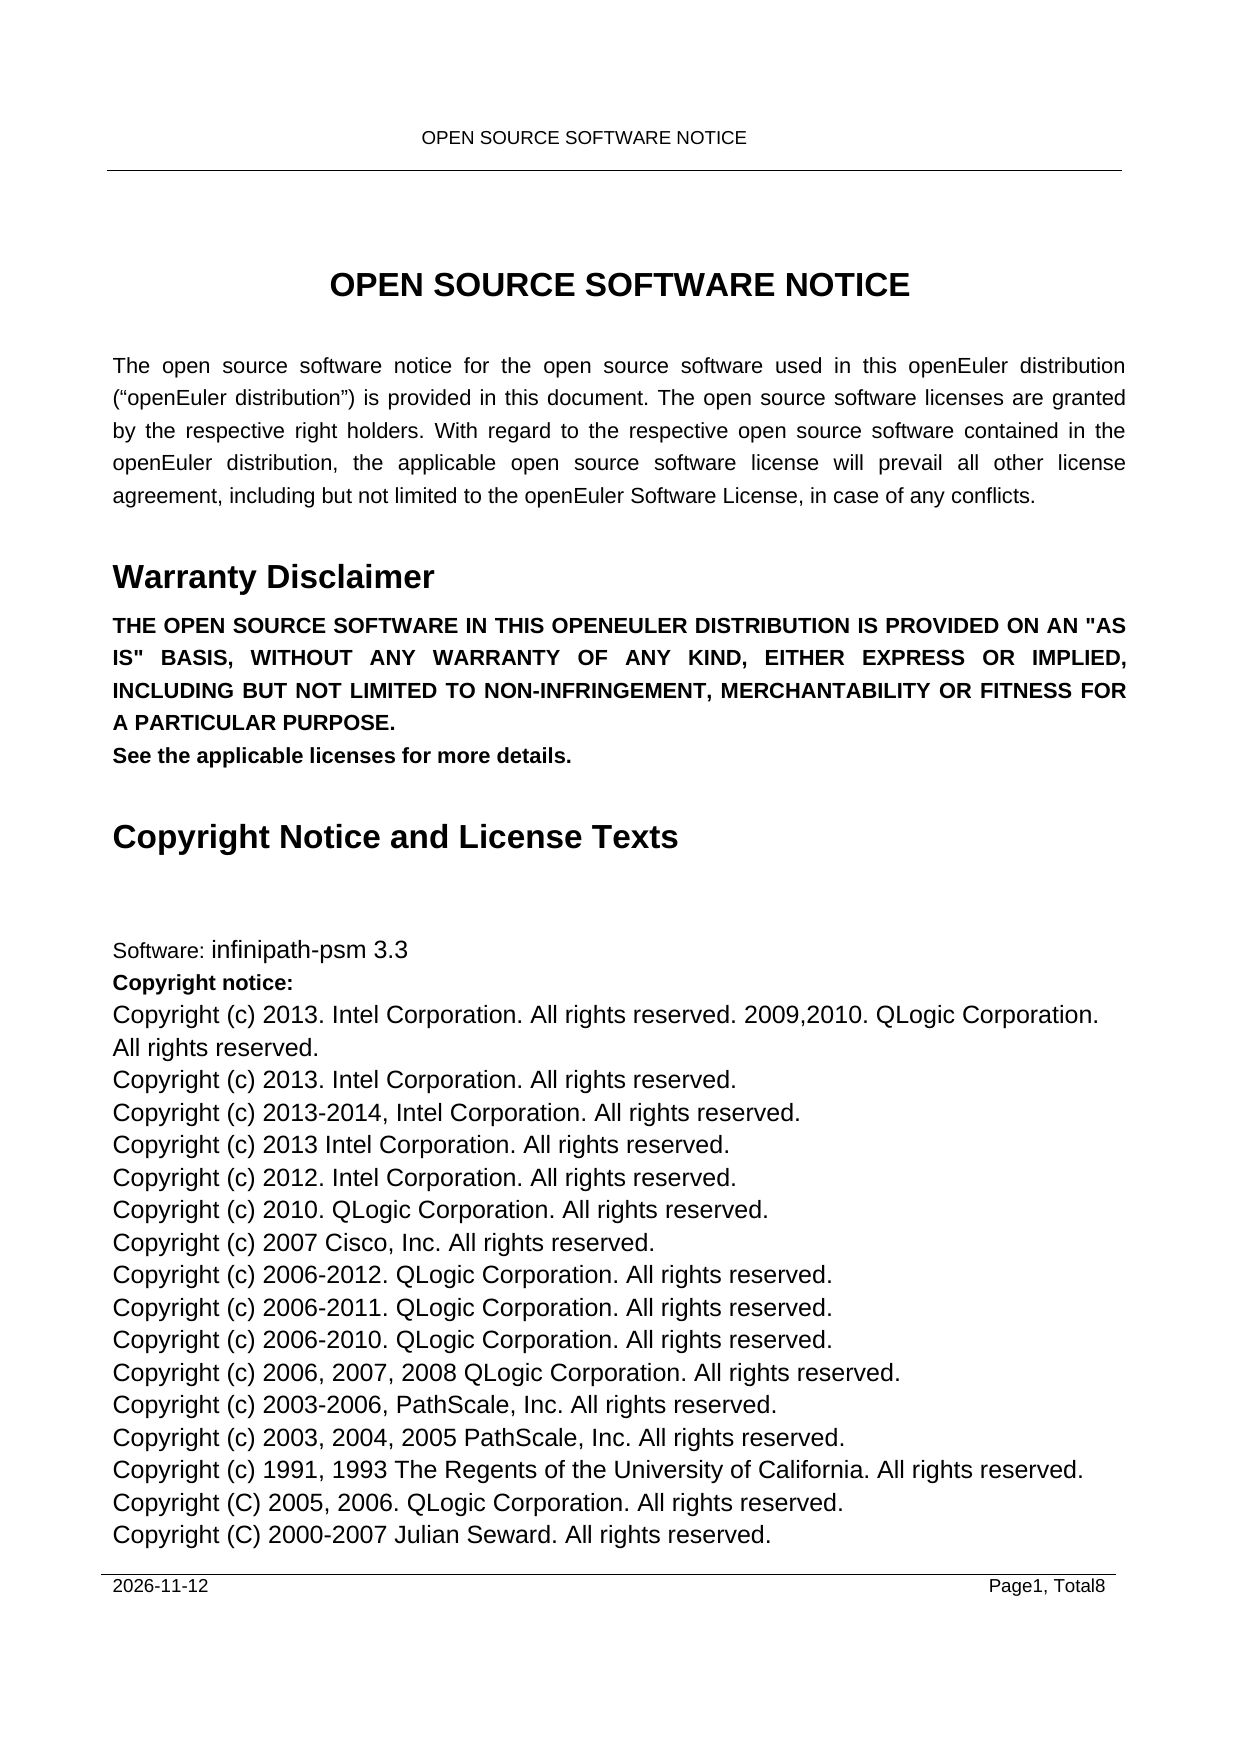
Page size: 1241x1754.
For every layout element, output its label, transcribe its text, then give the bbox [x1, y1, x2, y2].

text Software: infinipath-psm 3.3 [112, 933, 1128, 966]
text Copyright (c) 2007 Cisco, Inc. All rights reserved. [112, 1226, 1128, 1258]
text Warranty Disclaimer [112, 544, 1128, 609]
text Copyright Notice and License Texts [112, 804, 1128, 869]
text THE OPEN SOURCE SOFTWARE IN THIS OPENEULER DISTRIBUTION IS PROVIDED ON AN "AS IS" BASIS, WITHOUT ANY WARRANTY OF ANY KIND, EITHER EXPRESS OR IMPLIED, INCLUDING BUT NOT LIMITED TO NON-INFRINGEMENT, MERCHANTABILITY OR FITNESS FOR A PARTICULAR PURPOSE. See the applicable licenses for more details. [112, 609, 1128, 771]
text Copyright (c) 2003-2006, PathScale, Inc. All rights reserved. [112, 1388, 1128, 1421]
text OPEN SOURCE SOFTWARE NOTICE [112, 251, 1128, 316]
text Copyright (c) 2013. Intel Corporation. All rights reserved. [112, 1063, 1128, 1096]
text Copyright notice: [112, 966, 1128, 998]
text Copyright (c) 2012. Intel Corporation. All rights reserved. [112, 1161, 1128, 1193]
text Copyright (c) 2013-2014, Intel Corporation. All rights reserved. [112, 1096, 1128, 1128]
text Copyright (C) 2000-2007 Julian Seward. All rights reserved. [112, 1518, 1128, 1551]
text Copyright (c) 2006-2010. QLogic Corporation. All rights reserved. [112, 1323, 1128, 1356]
text Copyright (c) 2013. Intel Corporation. All rights reserved. 2009,2010. QLogic Corporation. All rights reserved. [112, 998, 1128, 1063]
text Copyright (c) 2003, 2004, 2005 PathScale, Inc. All rights reserved. [112, 1421, 1128, 1453]
text Copyright (c) 1991, 1993 The Regents of the University of California. All rights reserved. [112, 1453, 1128, 1486]
text Copyright (C) 2005, 2006. QLogic Corporation. All rights reserved. [112, 1486, 1128, 1518]
text Copyright (c) 2006-2011. QLogic Corporation. All rights reserved. [112, 1291, 1128, 1323]
text Copyright (c) 2010. QLogic Corporation. All rights reserved. [112, 1193, 1128, 1226]
text The open source software notice for the open source software used in this openEuler distribution (“openEuler distribution”) is provided in this document. The open source software licenses are granted by the respective right holders. With regard to the respective open source software contained in the openEuler distribution, the applicable open source software license will prevail all other license agreement, including but not limited to the openEuler Software License, in case of any conflicts. [112, 349, 1128, 511]
text Copyright (c) 2013 Intel Corporation. All rights reserved. [112, 1128, 1128, 1161]
text Copyright (c) 2006, 2007, 2008 QLogic Corporation. All rights reserved. [112, 1356, 1128, 1388]
text Copyright (c) 2006-2012. QLogic Corporation. All rights reserved. [112, 1258, 1128, 1291]
